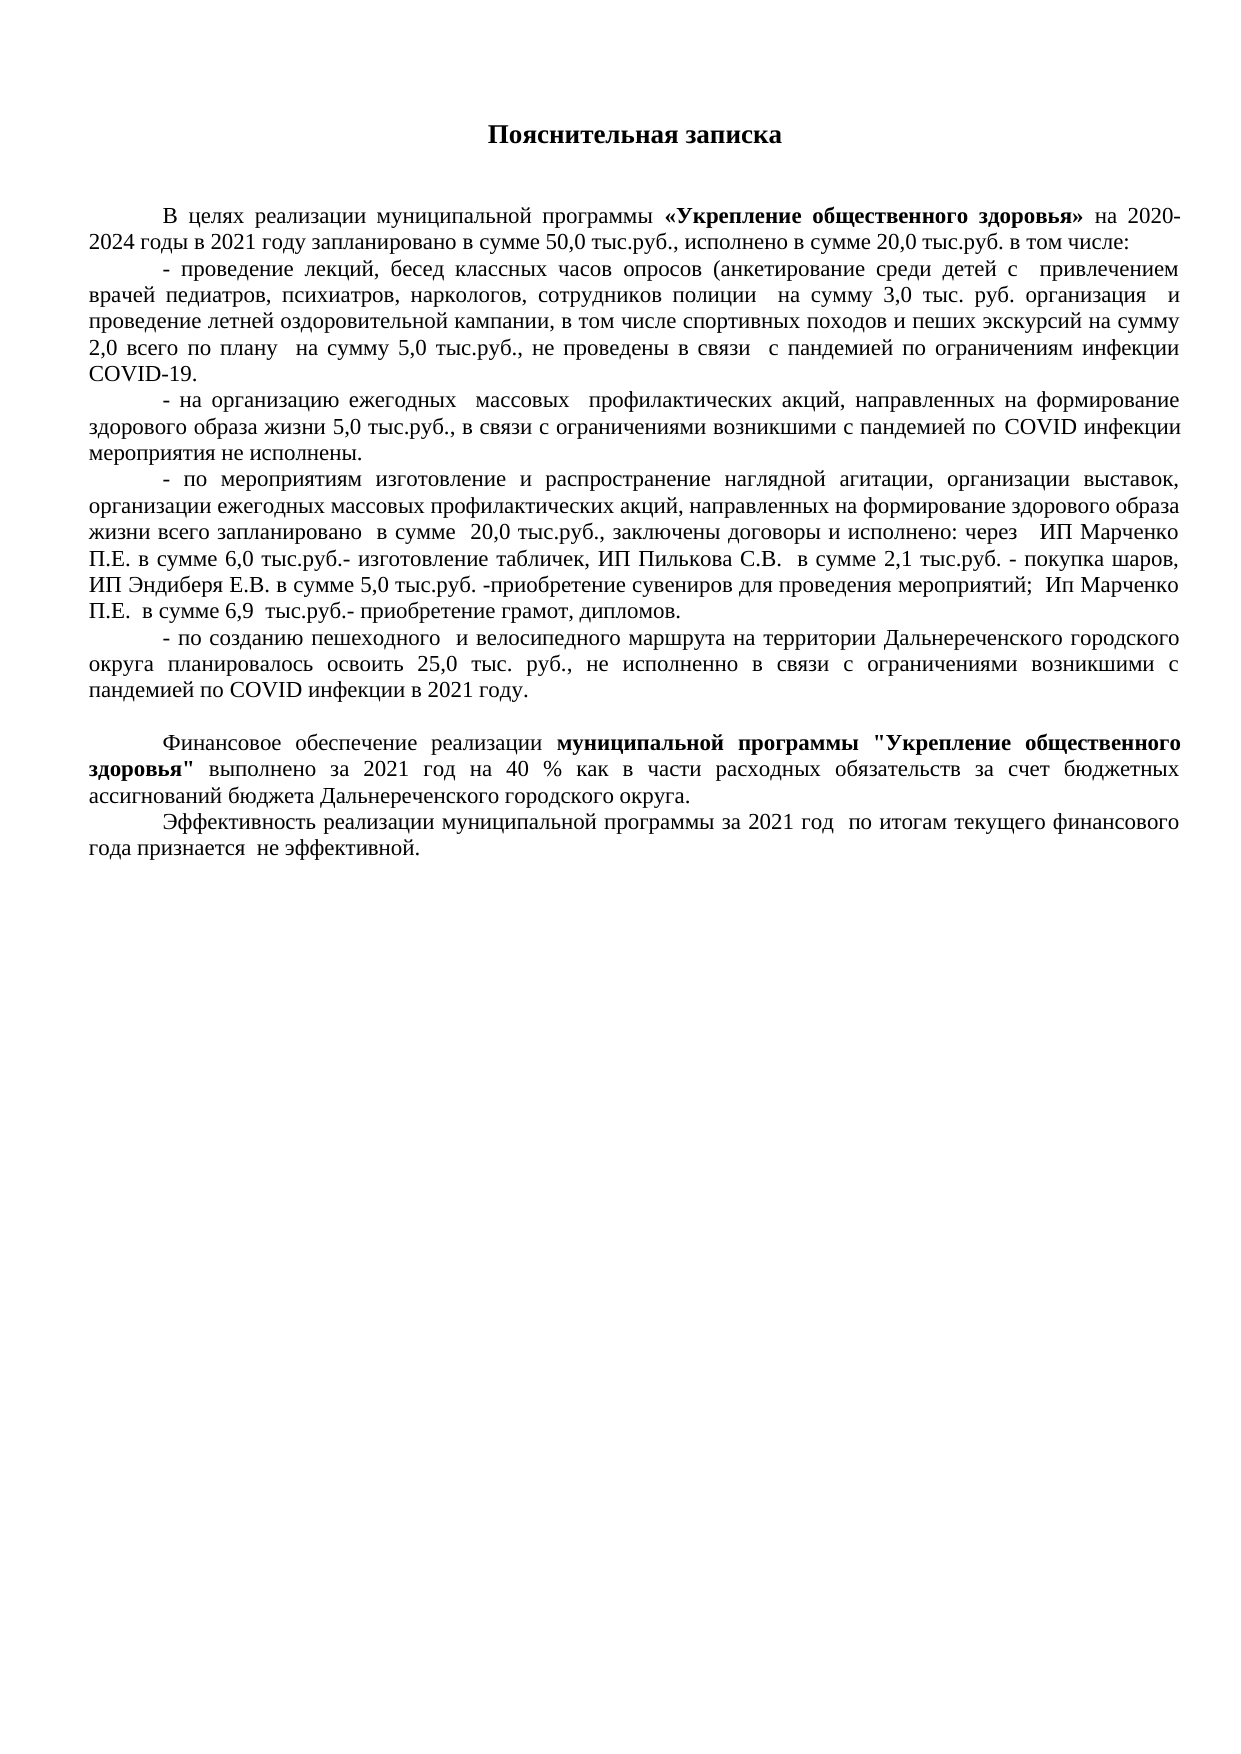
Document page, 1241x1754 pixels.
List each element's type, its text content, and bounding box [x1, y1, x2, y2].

text - по мероприятиям изготовление и распространение наглядной агитации, организации выставок, организации ежегодных массовых профилактических акций, направленных на формирование здорового образа жизни всего запланировано в сумме 20,0 тыс.руб., заключены договоры и исполнено: через ИП Марченко П.Е. в сумме 6,0 тыс.руб.- изготовление табличек, ИП Пилькова С.В. в сумме 2,1 тыс.руб. - покупка шаров, ИП Эндиберя Е.В. в сумме 5,0 тыс.руб. -приобретение сувениров для проведения мероприятий; Ип Марченко П.Е. в сумме 6,9 тыс.руб.- приобретение грамот, дипломов. [89, 466, 1181, 624]
text - проведение лекций, бесед классных часов опросов (анкетирование среди детей с привлечением врачей педиатров, психиатров, наркологов, сотрудников полиции на сумму 3,0 тыс. руб. организация и проведение летней оздоровительной кампании, в том числе спортивных походов и пеших экскурсий на сумму 2,0 всего по плану на сумму 5,0 тыс.руб., не проведены в связи с пандемией по ограничениям инфекции COVID-19. [89, 255, 1181, 386]
text Пояснительная записка [89, 118, 1181, 149]
text В целях реализации муниципальной программы «Укрепление общественного здоровья» на 2020-2024 годы в 2021 году запланировано в сумме 50,0 тыс.руб., исполнено в сумме 20,0 тыс.руб. в том числе: [89, 202, 1181, 255]
text - по созданию пешеходного и велосипедного маршрута на территории Дальнереченского городского округа планировалось освоить 25,0 тыс. руб., не исполненно в связи с ограничениями возникшими с пандемией по COVID инфекции в 2021 году. [89, 624, 1181, 703]
text Эффективность реализации муниципальной программы за 2021 год по итогам текущего финансового года признается не эффективной. [89, 808, 1181, 861]
text Финансовое обеспечение реализации муниципальной программы "Укрепление общественного здоровья" выполнено за 2021 год на 40 % как в части расходных обязательств за счет бюджетных ассигнований бюджета Дальнереченского городского округа. [89, 729, 1181, 808]
text - на организацию ежегодных массовых профилактических акций, направленных на формирование здорового образа жизни 5,0 тыс.руб., в связи с ограничениями возникшими с пандемией по COVID инфекции мероприятия не исполнены. [89, 386, 1181, 466]
